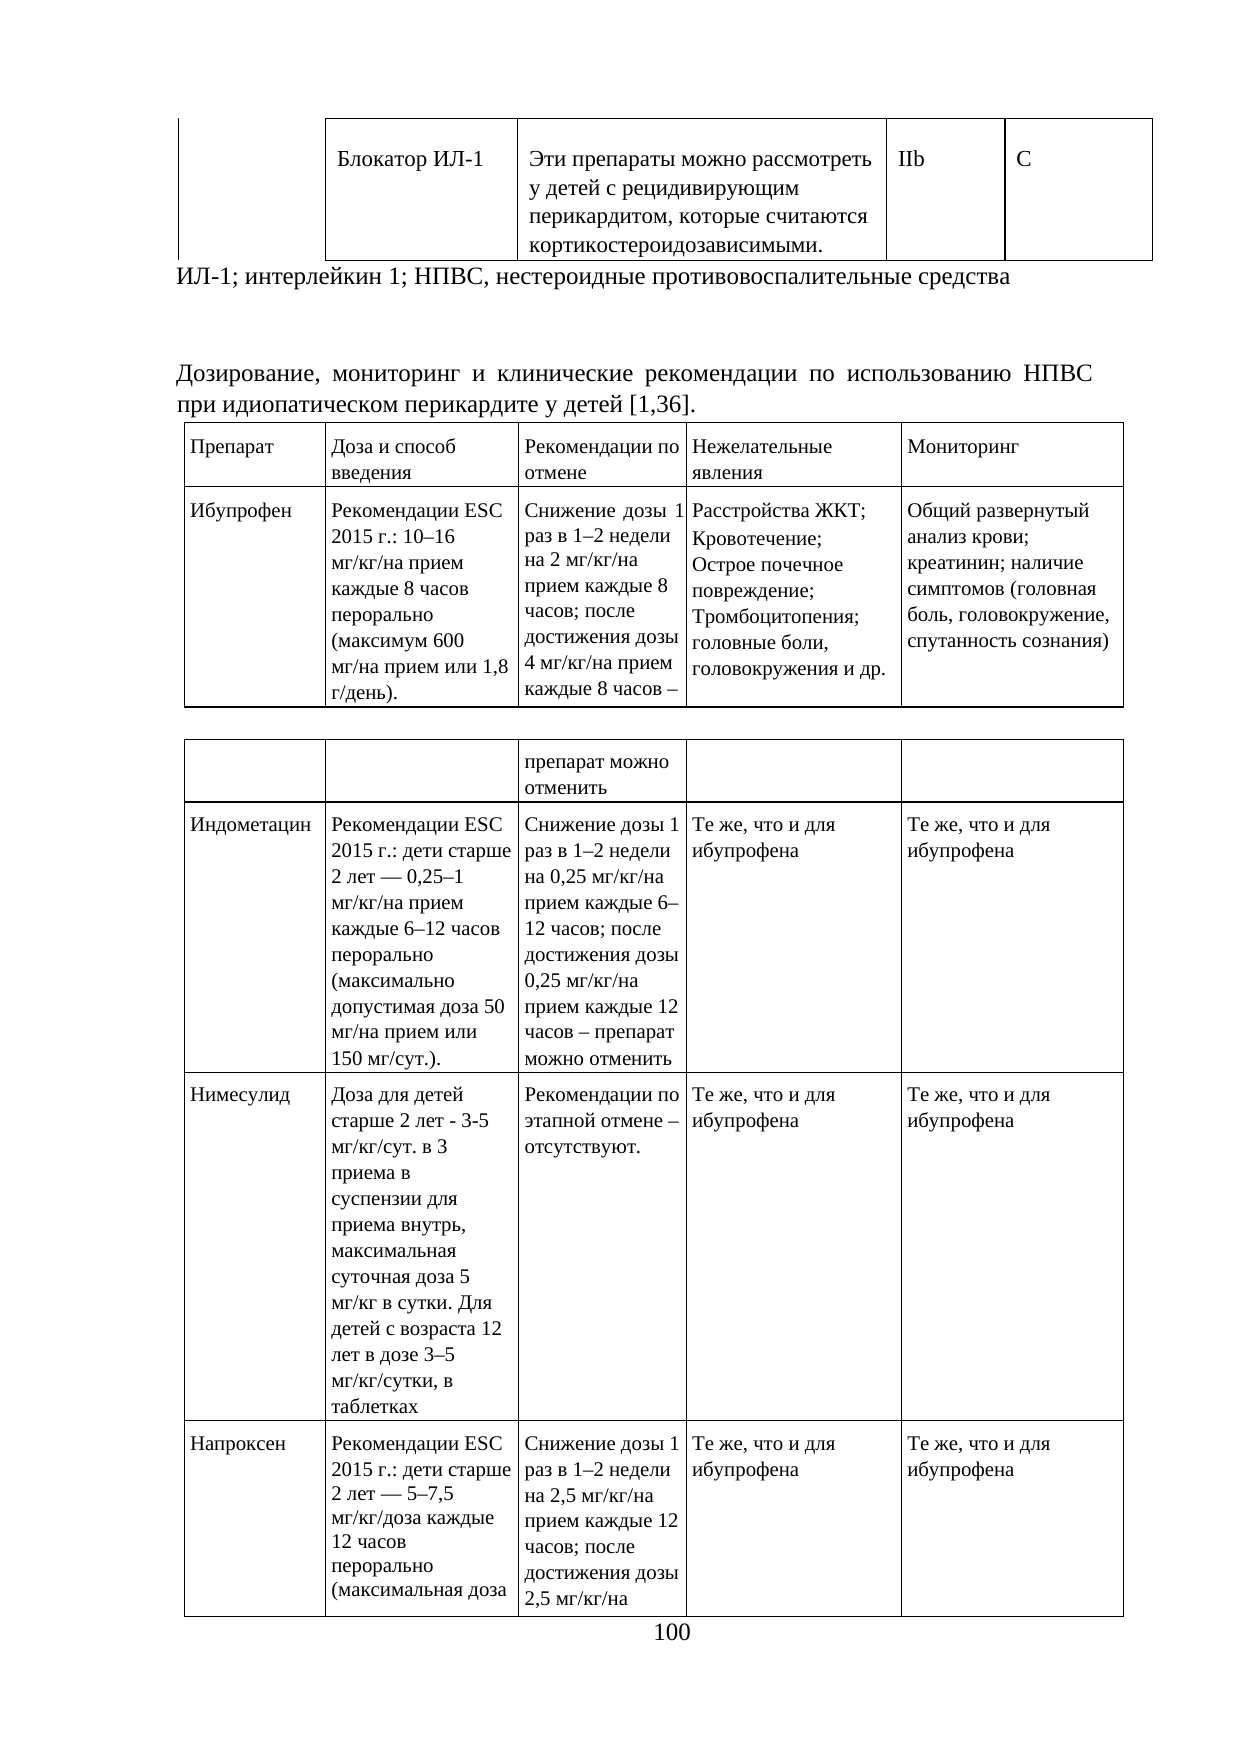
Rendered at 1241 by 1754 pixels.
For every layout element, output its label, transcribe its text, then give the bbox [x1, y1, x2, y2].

table_cell Те же, что и для ибупрофена [687, 803, 901, 1072]
table_cell С [1006, 119, 1152, 260]
table_cell Рекомендации ESC 2015 г.: дети старше 2 лет — 0,25–1 мг/кг/на прием каждые 6–12 часов перорально (максимально допустимая доза 50 мг/на прием или 150 мг/сут.). [326, 803, 518, 1072]
table_header Препарат [185, 423, 325, 486]
table_header [326, 740, 518, 801]
table_header [902, 740, 1123, 801]
table_cell Блокатор ИЛ-1 [326, 119, 517, 260]
table_cell Нимесулид [185, 1073, 325, 1420]
table_cell Доза для детей старше 2 лет - 3-5 мг/кг/сут. в 3 приема в суспензии для приема внутрь, максимальная суточная доза 5 мг/кг в сутки. Для детей с возраста 12 лет в дозе 3–5 мг/кг/сутки, в таблетках [326, 1073, 518, 1420]
table_cell Ибупрофен [185, 487, 325, 706]
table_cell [687, 1421, 901, 1616]
table_cell Напроксен [185, 1421, 325, 1616]
table_header [687, 740, 901, 801]
text ИЛ-1; интерлейкин 1; НПВС, нестероидные противовоспалительные средства [176, 261, 1093, 289]
table_header препарат можно отменить [519, 740, 686, 801]
table_header Нежелательные явления [687, 423, 901, 486]
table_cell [519, 1421, 686, 1616]
table_cell Снижение дозы 1 раз в 1–2 недели на 2 мг/кг/на прием каждые 8 часов; после достижения дозы 4 мг/кг/на прием каждые 8 часов – [519, 487, 686, 706]
table_cell Индометацин [185, 803, 325, 1072]
table_cell Рекомендации по этапной отмене – отсутствуют. [519, 1073, 686, 1420]
table_cell IIb [887, 119, 1004, 260]
table_cell Снижение дозы 1 раз в 1–2 недели на 0,25 мг/кг/на прием каждые 6– 12 часов; после достижения дозы 0,25 мг/кг/на прием каждые 12 часов – препарат можно отменить [519, 803, 686, 1072]
table_header [185, 740, 325, 801]
text Дозирование, мониторинг и клинические рекомендации по использованию НПВС при идиопатическом перикардите у детей [1,36]. [176, 358, 1093, 418]
table_header Доза и способ введения [326, 423, 518, 486]
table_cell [326, 1421, 518, 1616]
table_cell Общий развернутый анализ крови; креатинин; наличие симптомов (головная боль, головокружение, спутанность сознания) [902, 487, 1123, 706]
table_cell Те же, что и для ибупрофена [902, 1073, 1123, 1420]
table_header Рекомендации по отмене [519, 423, 686, 486]
table_cell Эти препараты можно рассмотреть у детей с рецидивирующим перикардитом, которые считаются кортикостероидозависимыми. [518, 119, 886, 260]
table_cell Рекомендации ESC 2015 г.: 10–16 мг/кг/на прием каждые 8 часов перорально (максимум 600 мг/на прием или 1,8 г/день). [326, 487, 518, 706]
table_cell Те же, что и для ибупрофена [902, 803, 1123, 1072]
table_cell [902, 1421, 1123, 1616]
table_cell Те же, что и для ибупрофена [687, 1073, 901, 1420]
table_cell Расстройства ЖКТ; Кровотечение; Острое почечное повреждение; Тромбоцитопения; головные боли, головокружения и др. [687, 487, 901, 706]
table_header Мониторинг [902, 423, 1123, 486]
